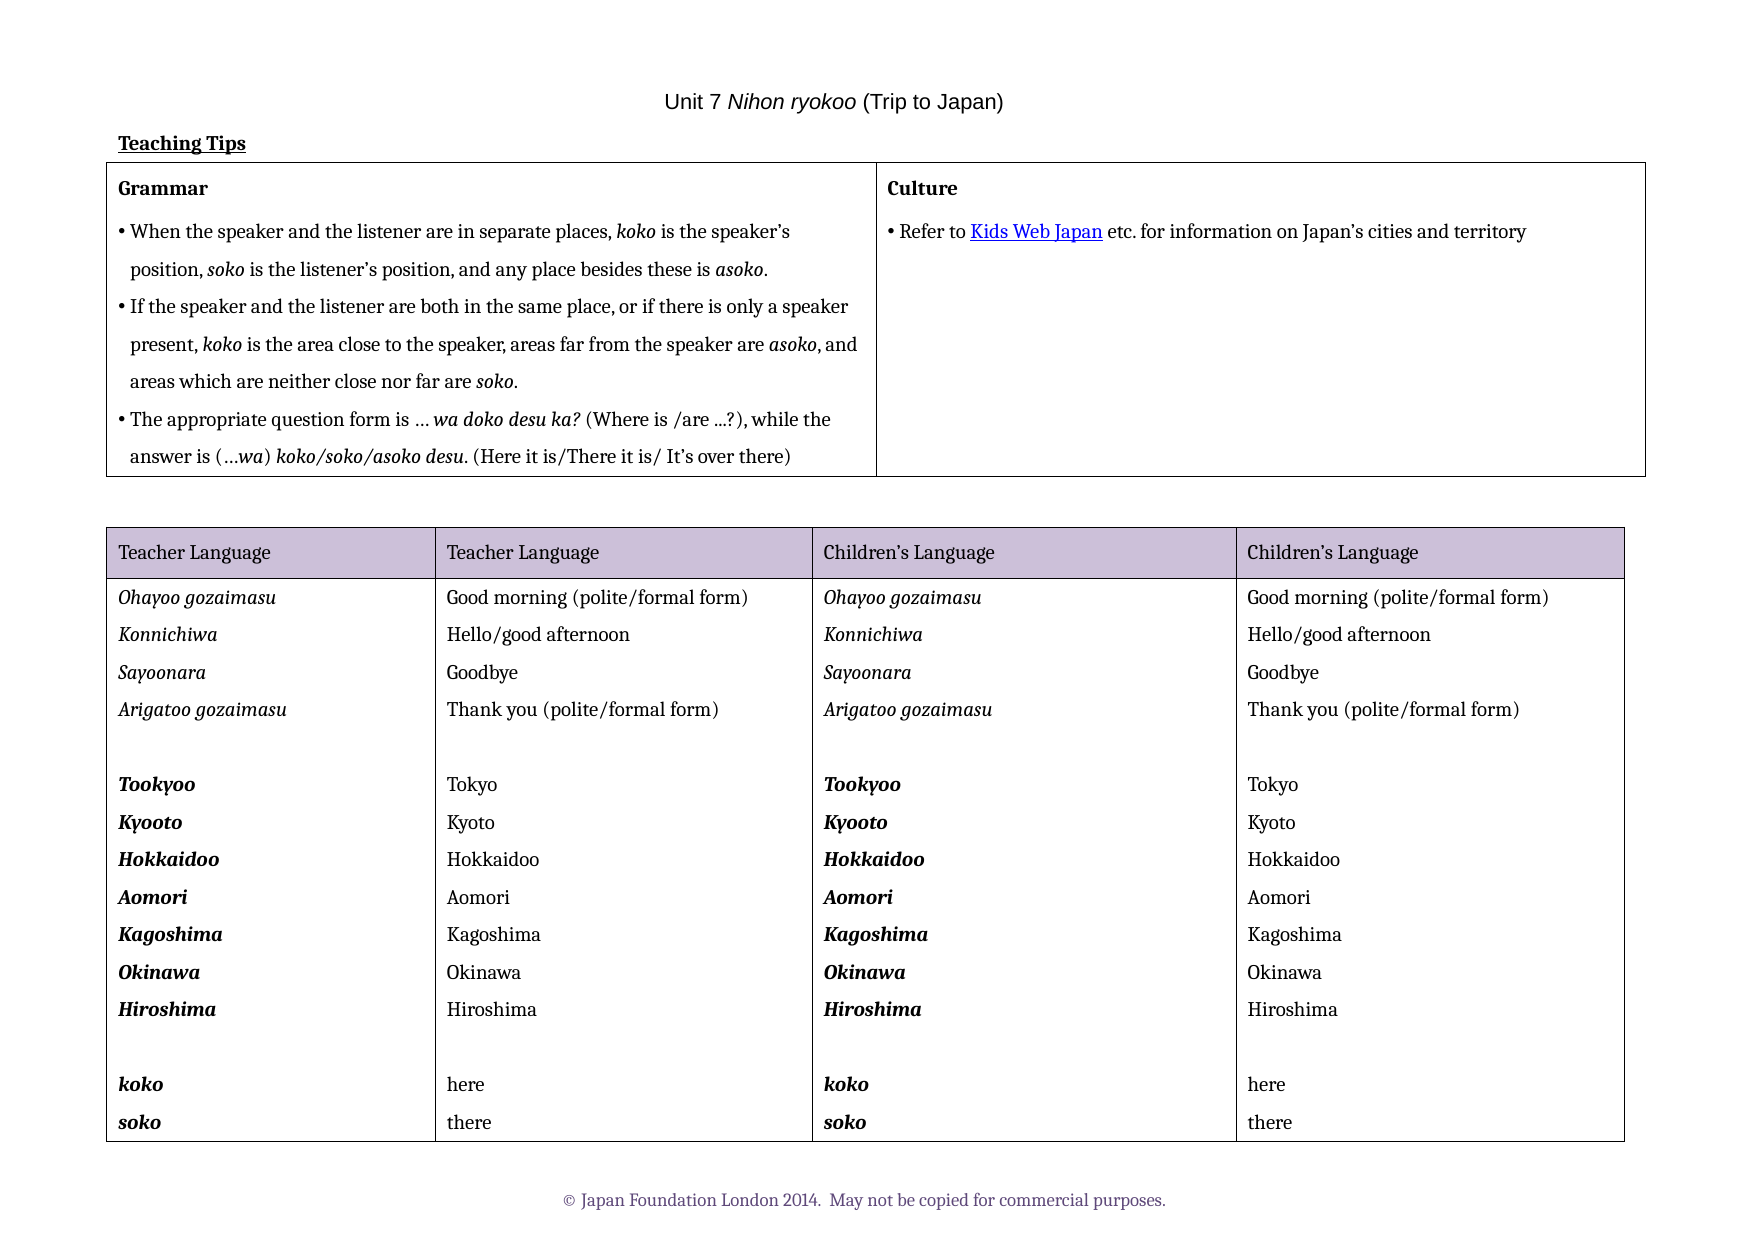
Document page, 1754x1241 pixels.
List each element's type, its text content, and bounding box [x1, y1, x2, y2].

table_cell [107, 579, 435, 1141]
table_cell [1237, 579, 1624, 1141]
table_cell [813, 579, 1236, 1141]
text Teaching Tips [118, 124, 1636, 162]
table_header Children’s Language [1237, 528, 1624, 578]
table_header Teacher Language [436, 528, 812, 578]
table_header Culture Refer to Kids Web Japan etc. for information on Japan’s cities and territory [877, 163, 1645, 476]
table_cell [436, 579, 812, 1141]
table_header Teacher Language [107, 528, 435, 578]
table_header Grammar When the speaker and the listener are in separate places, koko is the speaker’s position, soko is the listener’s position, and any place besides these is asoko. If the speaker and the listener are both in the same place, or if there is only a speaker present, koko is the area close to the speaker, areas far from the speaker are asoko, and areas which are neither close nor far are soko. The appropriate question form is … wa doko desu ka? (Where is /are ...?), while the answer is (…wa) koko/soko/asoko desu. (Here it is/There it is/ It’s over there) [107, 163, 876, 476]
table_header Children’s Language [813, 528, 1236, 578]
